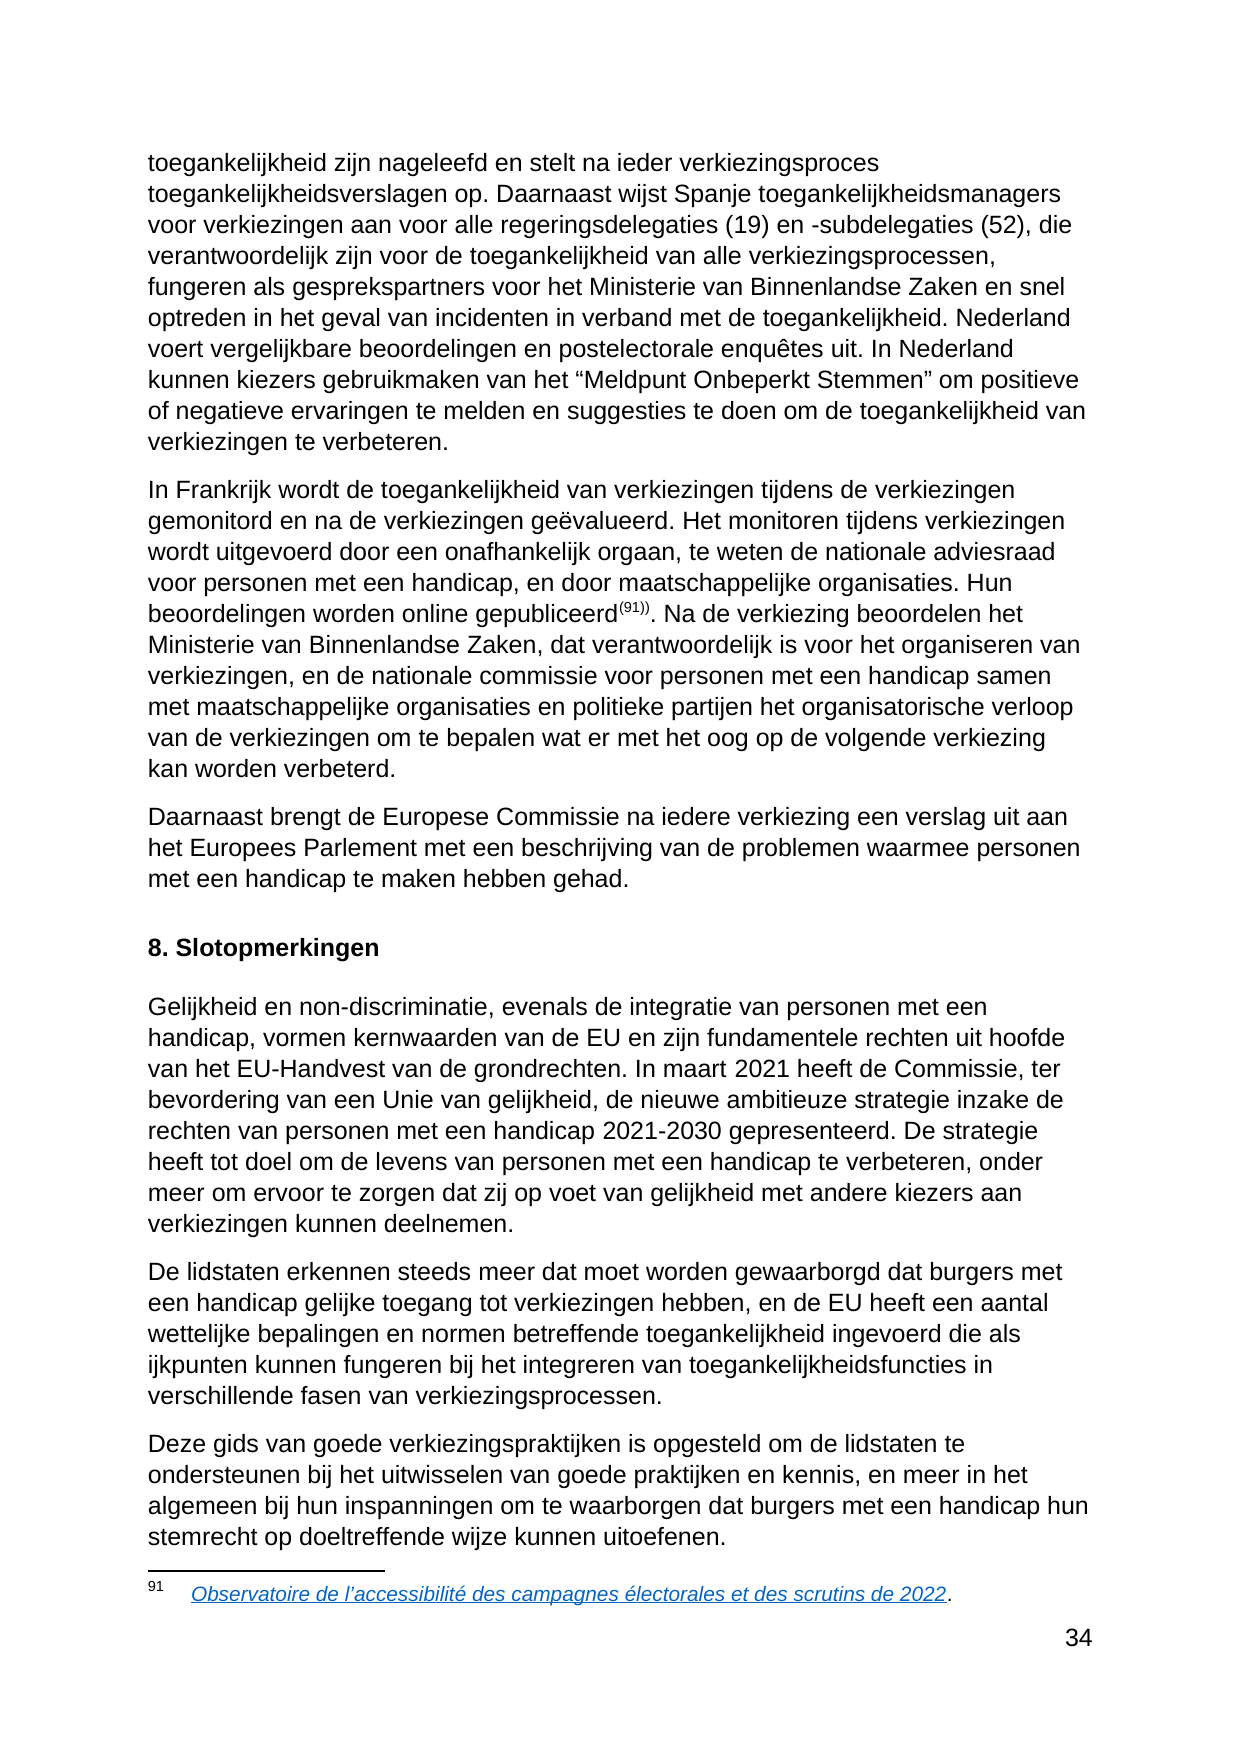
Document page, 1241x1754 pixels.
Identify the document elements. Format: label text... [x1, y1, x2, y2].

text In Frankrijk wordt de toegankelijkheid van verkiezingen tijdens de verkiezingen gemonitord en na de verkiezingen geëvalueerd. Het monitoren tijdens verkiezingen wordt uitgevoerd door een onafhankelijk orgaan, te weten de nationale adviesraad voor personen met een handicap, en door maatschappelijke organisaties. Hun beoordelingen worden online gepubliceerd()). Na de verkiezing beoordelen het Ministerie van Binnenlandse Zaken, dat verantwoordelijk is voor het organiseren van verkiezingen, en de nationale commissie voor personen met een handicap samen met maatschappelijke organisaties en politieke partijen het organisatorische verloop van de verkiezingen om te bepalen wat er met het oog op de volgende verkiezing kan worden verbeterd. [148, 475, 1092, 783]
text Gelijkheid en non-discriminatie, evenals de integratie van personen met een handicap, vormen kernwaarden van de EU en zijn fundamentele rechten uit hoofde van het EU-Handvest van de grondrechten. In maart 2021 heeft de Commissie, ter bevordering van een Unie van gelijkheid, de nieuwe ambitieuze strategie inzake de rechten van personen met een handicap 2021-2030 gepresenteerd. De strategie heeft tot doel om de levens van personen met een handicap te verbeteren, onder meer om ervoor te zorgen dat zij op voet van gelijkheid met andere kiezers aan verkiezingen kunnen deelnemen. [148, 992, 1092, 1238]
text Daarnaast brengt de Europese Commissie na iedere verkiezing een verslag uit aan het Europees Parlement met een beschrijving van de problemen waarmee personen met een handicap te maken hebben gehad. [148, 802, 1092, 893]
subtitle 8. Slotopmerkingen [148, 932, 1092, 961]
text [148, 148, 1092, 456]
text De lidstaten erkennen steeds meer dat moet worden gewaarborgd dat burgers met een handicap gelijke toegang tot verkiezingen hebben, en de EU heeft een aantal wettelijke bepalingen en normen betreffende toegankelijkheid ingevoerd die als ijkpunten kunnen fungeren bij het integreren van toegankelijkheidsfuncties in verschillende fasen van verkiezingsprocessen. [148, 1257, 1092, 1410]
text Deze gids van goede verkiezingspraktijken is opgesteld om de lidstaten te ondersteunen bij het uitwisselen van goede praktijken en kennis, en meer in het algemeen bij hun inspanningen om te waarborgen dat burgers met een handicap hun stemrecht op doeltreffende wijze kunnen uitoefenen. [148, 1429, 1092, 1551]
